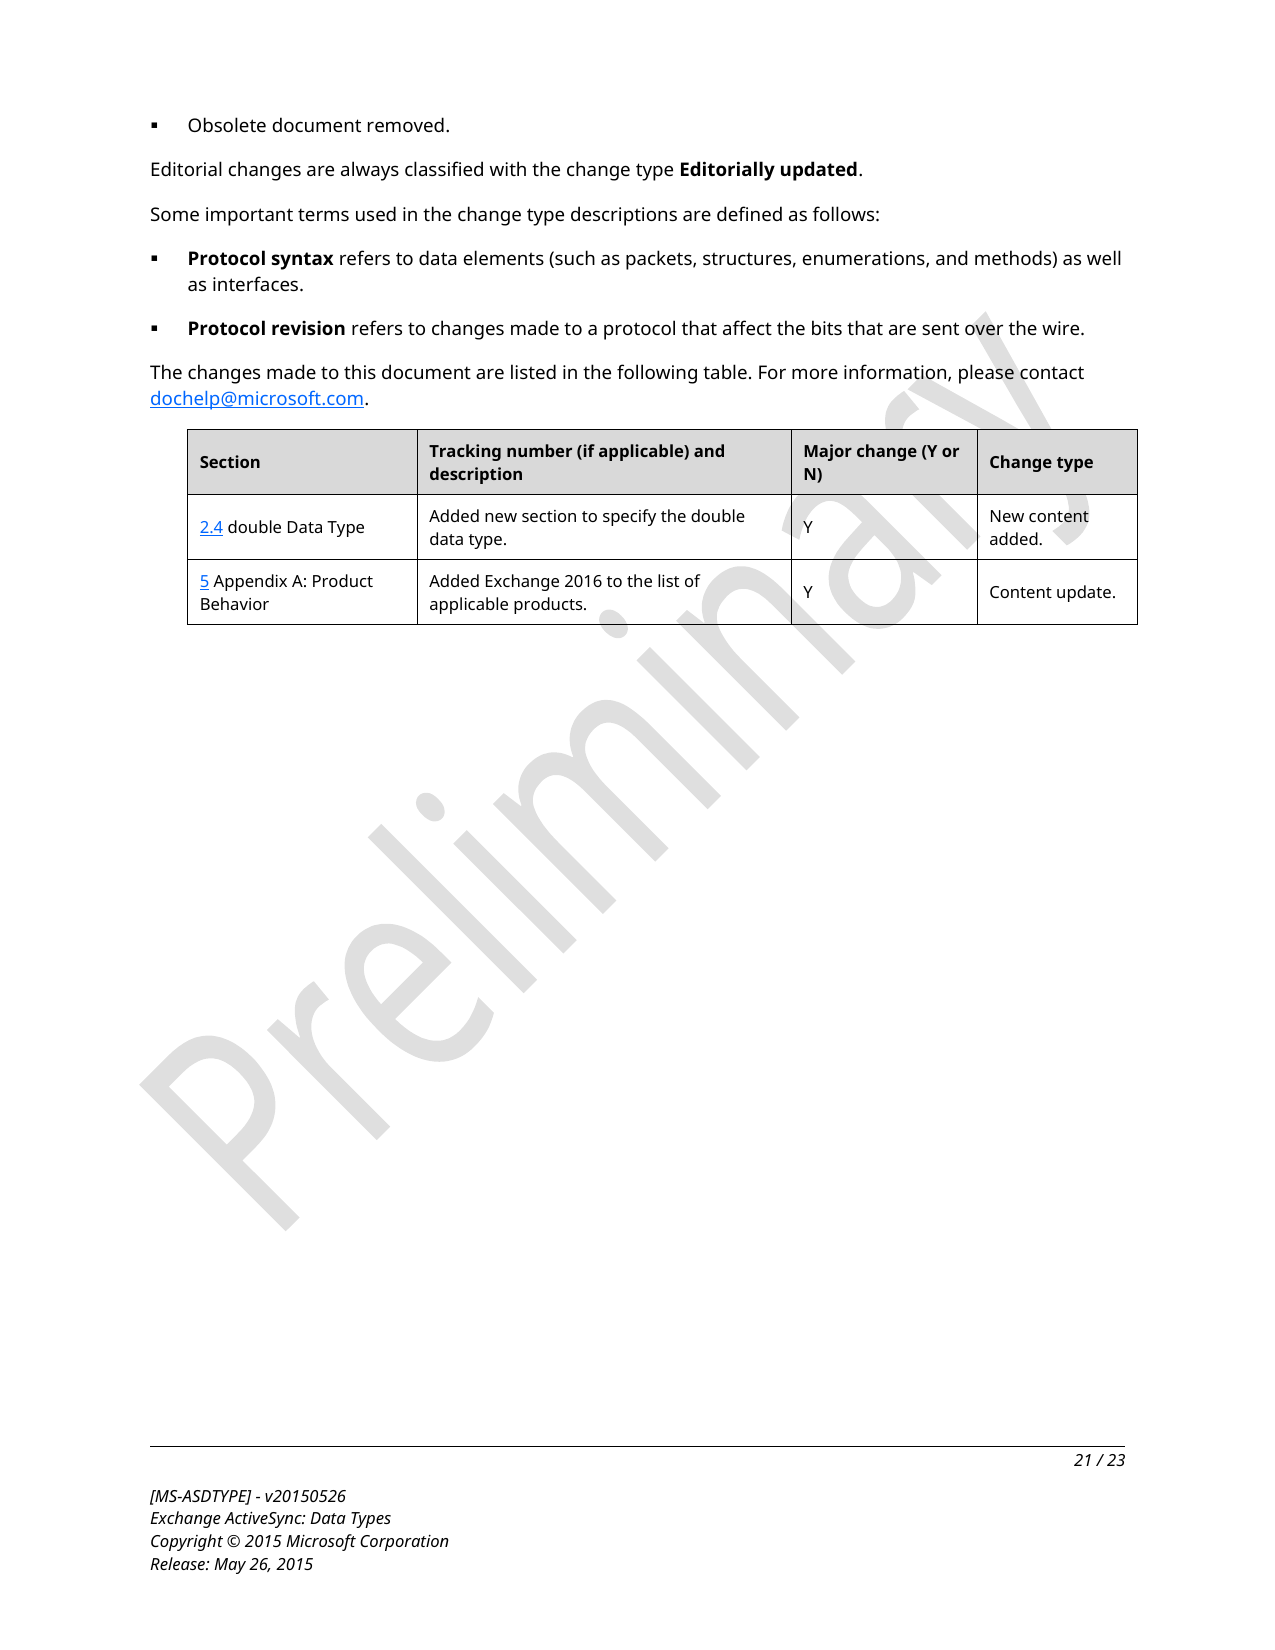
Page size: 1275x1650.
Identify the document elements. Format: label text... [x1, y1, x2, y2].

table_header Section [188, 430, 417, 494]
table_cell Y [792, 560, 977, 624]
list Obsolete document removed. [150, 112, 1125, 138]
text Editorial changes are always classified with the change type Editorially updated. [150, 157, 1125, 182]
table_cell Added Exchange 2016 to the list of applicable products. [418, 560, 791, 624]
text The changes made to this document are listed in the following table. For more information, please contact dochelp@microsoft.com. [150, 359, 1125, 410]
table_cell New content added. [978, 495, 1137, 559]
table_header Major change (Y or N) [792, 430, 977, 494]
table_header Change type [978, 430, 1137, 494]
table_cell Y [792, 495, 977, 559]
list Protocol syntax refers to data elements (such as packets, structures, enumerations, and methods) as well as interfaces. [150, 245, 1125, 296]
table_cell Added new section to specify the double data type. [418, 495, 791, 559]
table_cell 5 Appendix A: Product Behavior [188, 560, 417, 624]
table_header Tracking number (if applicable) and description [418, 430, 791, 494]
list Protocol revision refers to changes made to a protocol that affect the bits that are sent over the wire. [150, 315, 1125, 341]
text Some important terms used in the change type descriptions are defined as follows: [150, 201, 1125, 227]
table_cell 2.4 double Data Type [188, 495, 417, 559]
table_cell Content update. [978, 560, 1137, 624]
